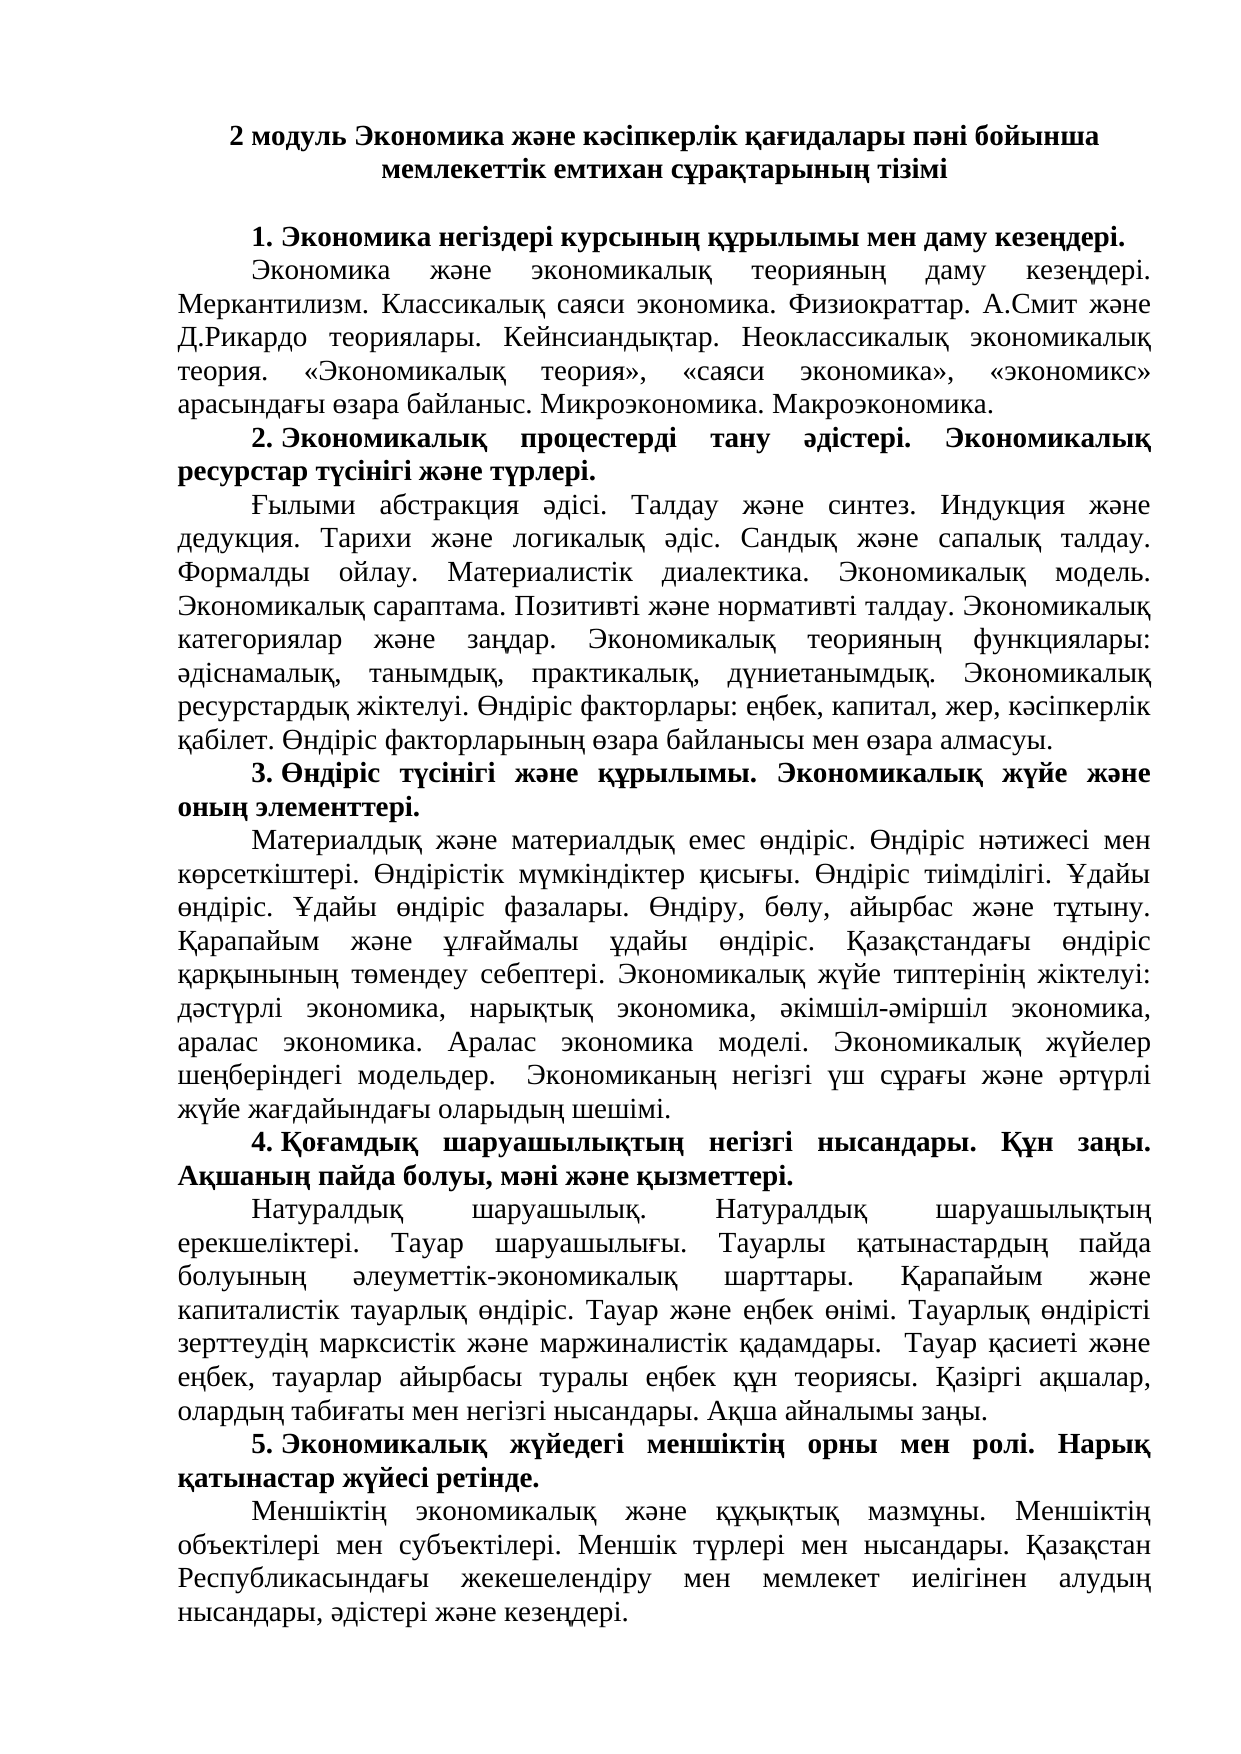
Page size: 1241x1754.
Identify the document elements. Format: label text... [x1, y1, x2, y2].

text Материалдық және материалдық емес өндіріс. Өндіріс нәтижесі мен көрсеткіштері. Өндірістік мүмкіндіктер қисығы. Өндіріс тиімділігі. Ұдайы өндіріс. Ұдайы өндіріс фазалары. Өндіру, бөлу, айырбас және тұтыну. Қарапайым және ұлғаймалы ұдайы өндіріс. Қазақстандағы өндіріс қарқынының төмендеу себептері. Экономикалық жүйе типтерінің жіктелуі: дәстүрлі экономика, нарықтық экономика, әкімшіл-әміршіл экономика, аралас экономика. Аралас экономика моделі. Экономикалық жүйелер шеңберіндегі модельдер. Экономиканың негізгі үш сұрағы және әртүрлі жүйе жағдайындағы оларыдың шешімі. [177, 822, 1152, 1124]
list Экономикалық жүйедегі меншіктің орны мен ролі. Нарық қатынастар жүйесі ретінде. [177, 1426, 1152, 1493]
list Өндіріс түсінігі және құрылымы. Экономикалық жүйе және оның элементтері. [177, 755, 1152, 822]
text Ғылыми абстракция әдісі. Талдау және синтез. Индукция және дедукция. Тарихи және логикалық әдіс. Сандық және сапалық талдау. Формалды ойлау. Материалистік диалектика. Экономикалық модель. Экономикалық сараптама. Позитивті және нормативті талдау. Экономикалық категориялар және заңдар. Экономикалық теорияның функциялары: әдіснамалық, танымдық, практикалық, дүниетанымдық. Экономикалық ресурстардық жіктелуі. Өндіріс факторлары: еңбек, капитал, жер, кәсіпкерлік қабілет. Өндіріс факторларының өзара байланысы мен өзара алмасуы. [177, 487, 1152, 755]
text Экономика және экономикалық теорияның даму кезеңдері. Меркантилизм. Классикалық саяси экономика. Физиократтар. А.Смит және Д.Рикардо теориялары. Кейнсиандықтар. Неоклассикалық экономикалық теория. «Экономикалық теория», «саяси экономика», «экономикс» арасындағы өзара байланыс. Микроэкономика. Макроэкономика. [177, 252, 1152, 420]
list Экономикалық процестерді тану әдістері. Экономикалық ресурстар түсінігі және түрлері. [177, 420, 1152, 487]
text 2 модуль Экономика және кәсіпкерлік қағидалары пәні бойынша мемлекеттік емтихан сұрақтарының тізімі [177, 118, 1152, 185]
list Қоғамдық шаруашылықтың негізгі нысандары. Құн заңы. Ақшаның пайда болуы, мәні және қызметтері. [177, 1124, 1152, 1191]
list Экономика негіздері курсының құрылымы мен даму кезеңдері. [177, 219, 1152, 252]
text Натуралдық шаруашылық. Натуралдық шаруашылықтың ерекшеліктері. Тауар шаруашылығы. Тауарлы қатынастардың пайда болуының әлеуметтік-экономикалық шарттары. Қарапайым және капиталистік тауарлық өндіріс. Тауар және еңбек өнімі. Тауарлық өндірісті зерттеудің марксистік және маржиналистік қадамдары. Тауар қасиеті және еңбек, тауарлар айырбасы туралы еңбек құн теориясы. Қазіргі ақшалар, олардың табиғаты мен негізгі нысандары. Ақша айналымы заңы. [177, 1191, 1152, 1426]
text Меншіктің экономикалық және құқықтық мазмұны. Меншіктің объектілері мен субъектілері. Меншік түрлері мен нысандары. Қазақстан Республикасындағы жекешелендіру мен мемлекет иелігінен алудың нысандары, әдістері және кезеңдері. [177, 1493, 1152, 1627]
